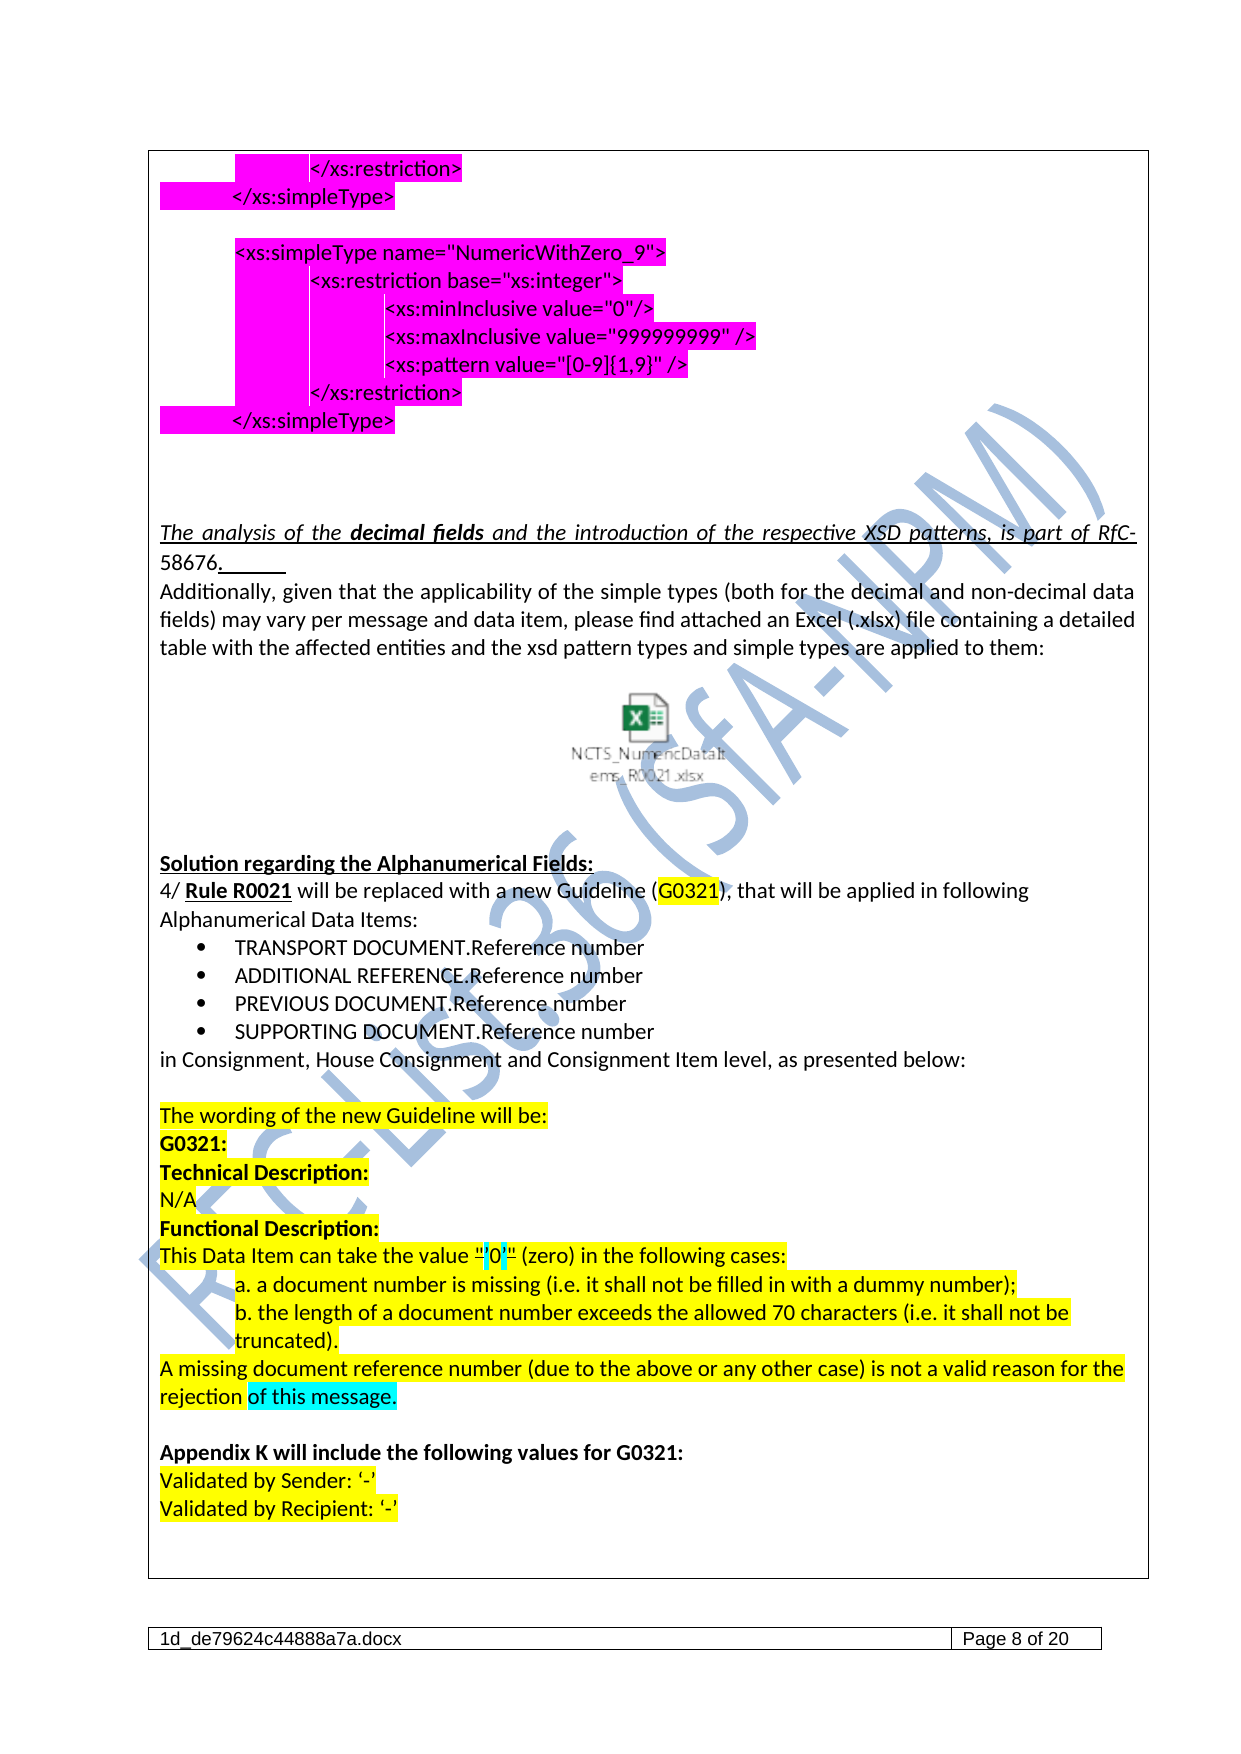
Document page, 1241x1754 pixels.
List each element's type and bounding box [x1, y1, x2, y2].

table_header [149, 151, 1148, 1578]
